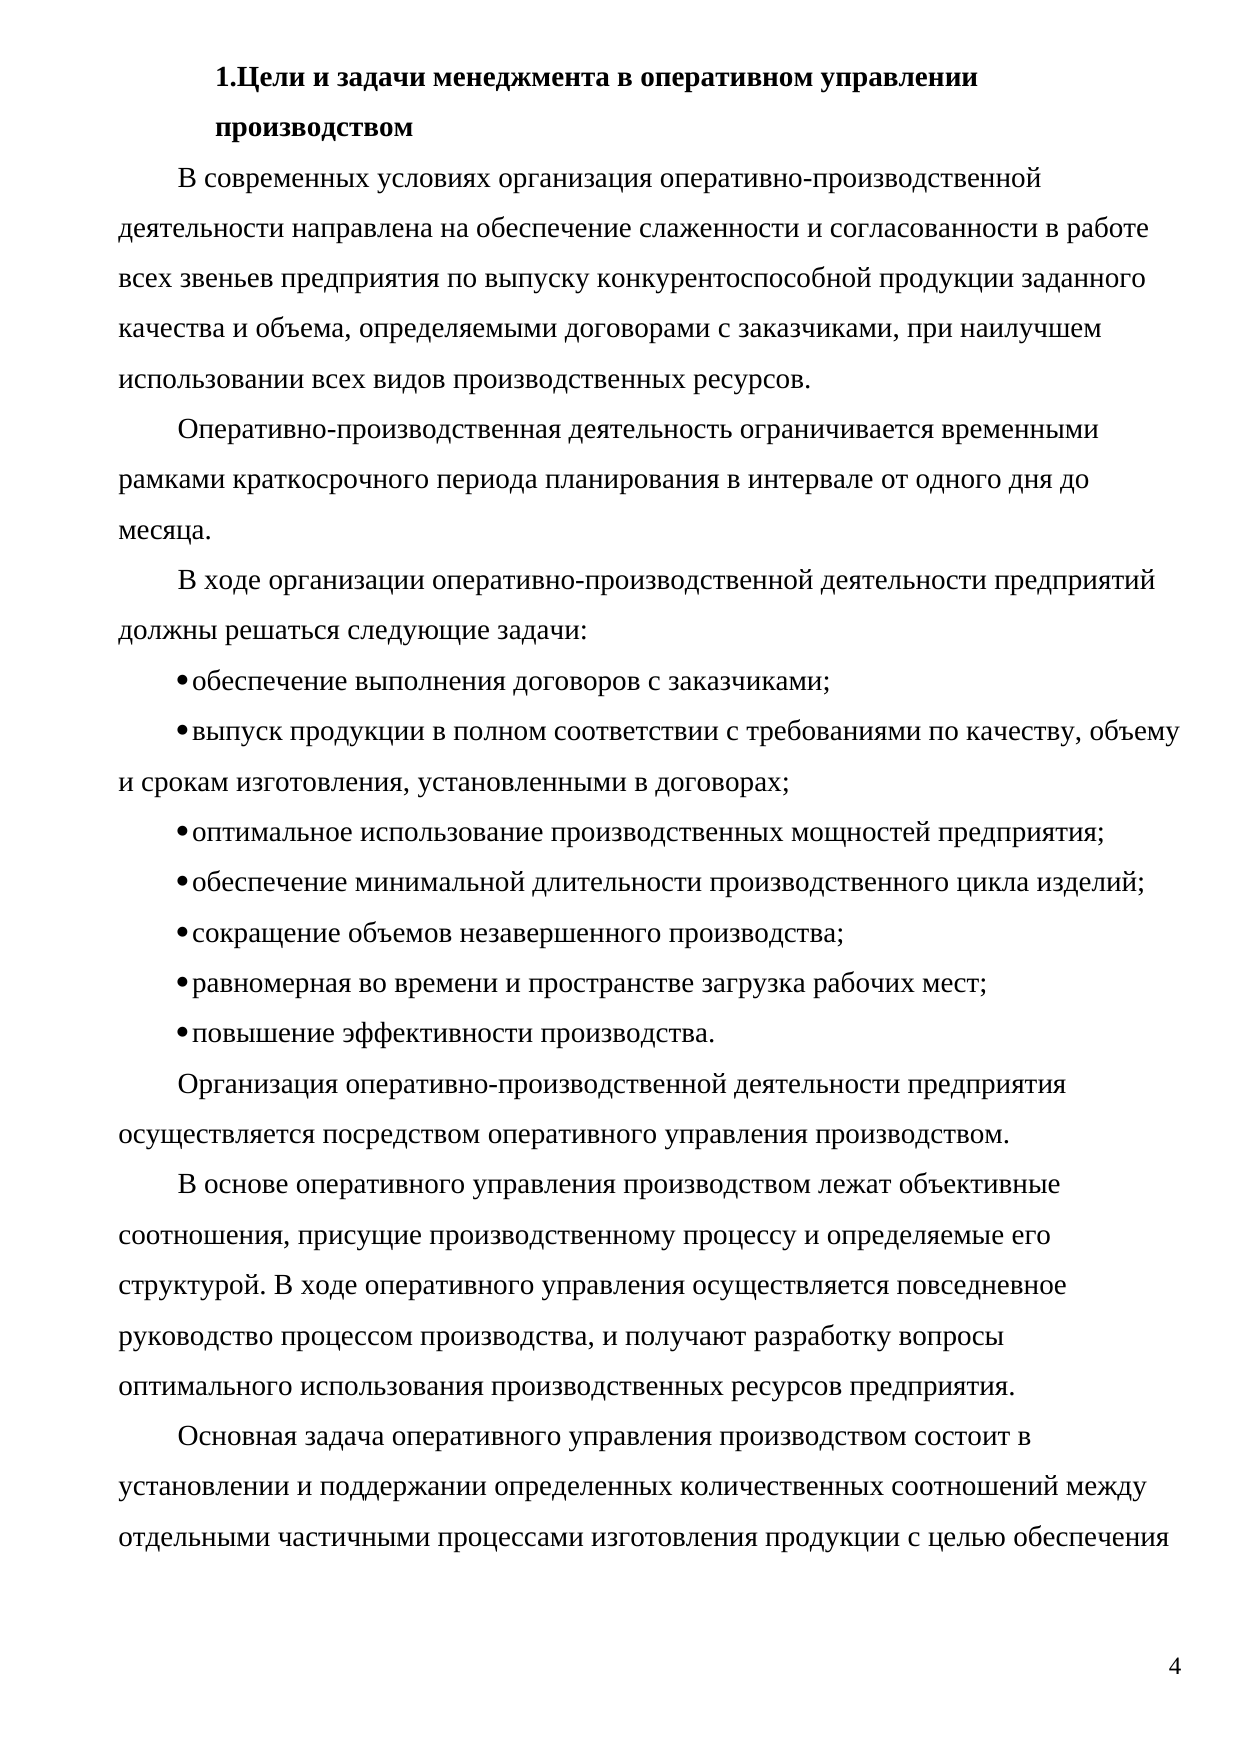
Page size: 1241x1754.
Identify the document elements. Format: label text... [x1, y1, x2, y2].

text В ходе организации оперативно-производственной деятельности предприятий должны решаться следующие задачи: [118, 562, 1181, 646]
text В современных условиях организация оперативно-производственной деятельности направлена на обеспечение слаженности и согласованности в работе всех звеньев предприятия по выпуску конкурентоспособной продукции заданного качества и объема, определяемыми договорами с заказчиками, при наилучшем использовании всех видов производственных ресурсов. [118, 160, 1181, 394]
text Организация оперативно-производственной деятельности предприятия осуществляется посредством оперативного управления производством. [118, 1066, 1181, 1150]
list обеспечение выполнения договоров с заказчиками; [118, 663, 1181, 696]
list выпуск продукции в полном соответствии с требованиями по качеству, объему и срокам изготовления, установленными в договорах; [118, 713, 1181, 797]
list оптимальное использование производственных мощностей предприятия; [118, 814, 1181, 848]
subtitle 1.Цели и задачи менеджмента в оперативном управлении производством [215, 59, 1181, 143]
list повышение эффективности производства. [118, 1016, 1181, 1049]
text В основе оперативного управления производством лежат объективные соотношения, присущие производственному процессу и определяемые его структурой. В ходе оперативного управления осуществляется повседневное руководство процессом производства, и получают разработку вопросы оптимального использования производственных ресурсов предприятия. [118, 1167, 1181, 1401]
list обеспечение минимальной длительности производственного цикла изделий; [118, 864, 1181, 898]
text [118, 1418, 1181, 1552]
text Оперативно-производственная деятельность ограничивается временными рамками краткосрочного периода планирования в интервале от одного дня до месяца. [118, 411, 1181, 545]
list сокращение объемов незавершенного производства; [118, 915, 1181, 948]
list равномерная во времени и пространстве загрузка рабочих мест; [118, 965, 1181, 999]
